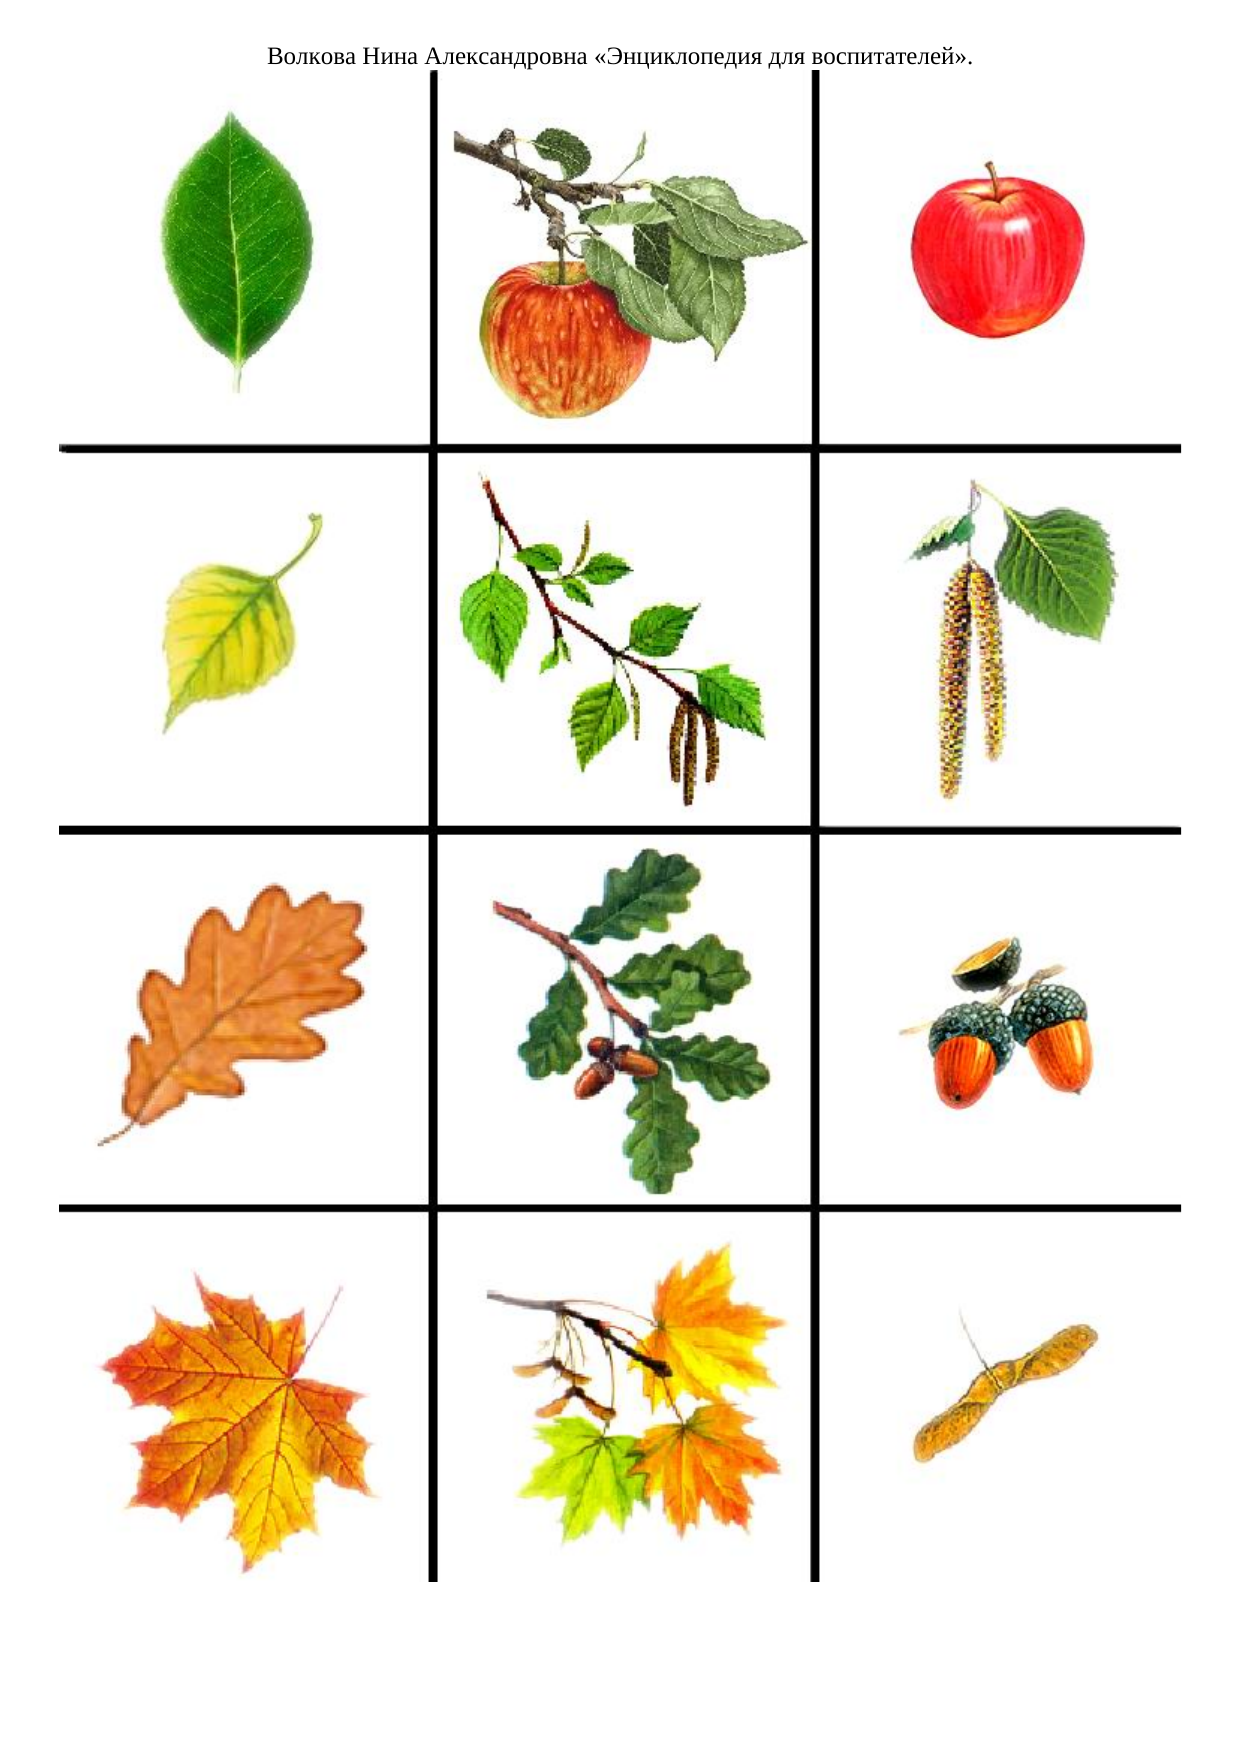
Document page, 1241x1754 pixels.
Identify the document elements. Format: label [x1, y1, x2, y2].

picture [59, 70, 1182, 1582]
